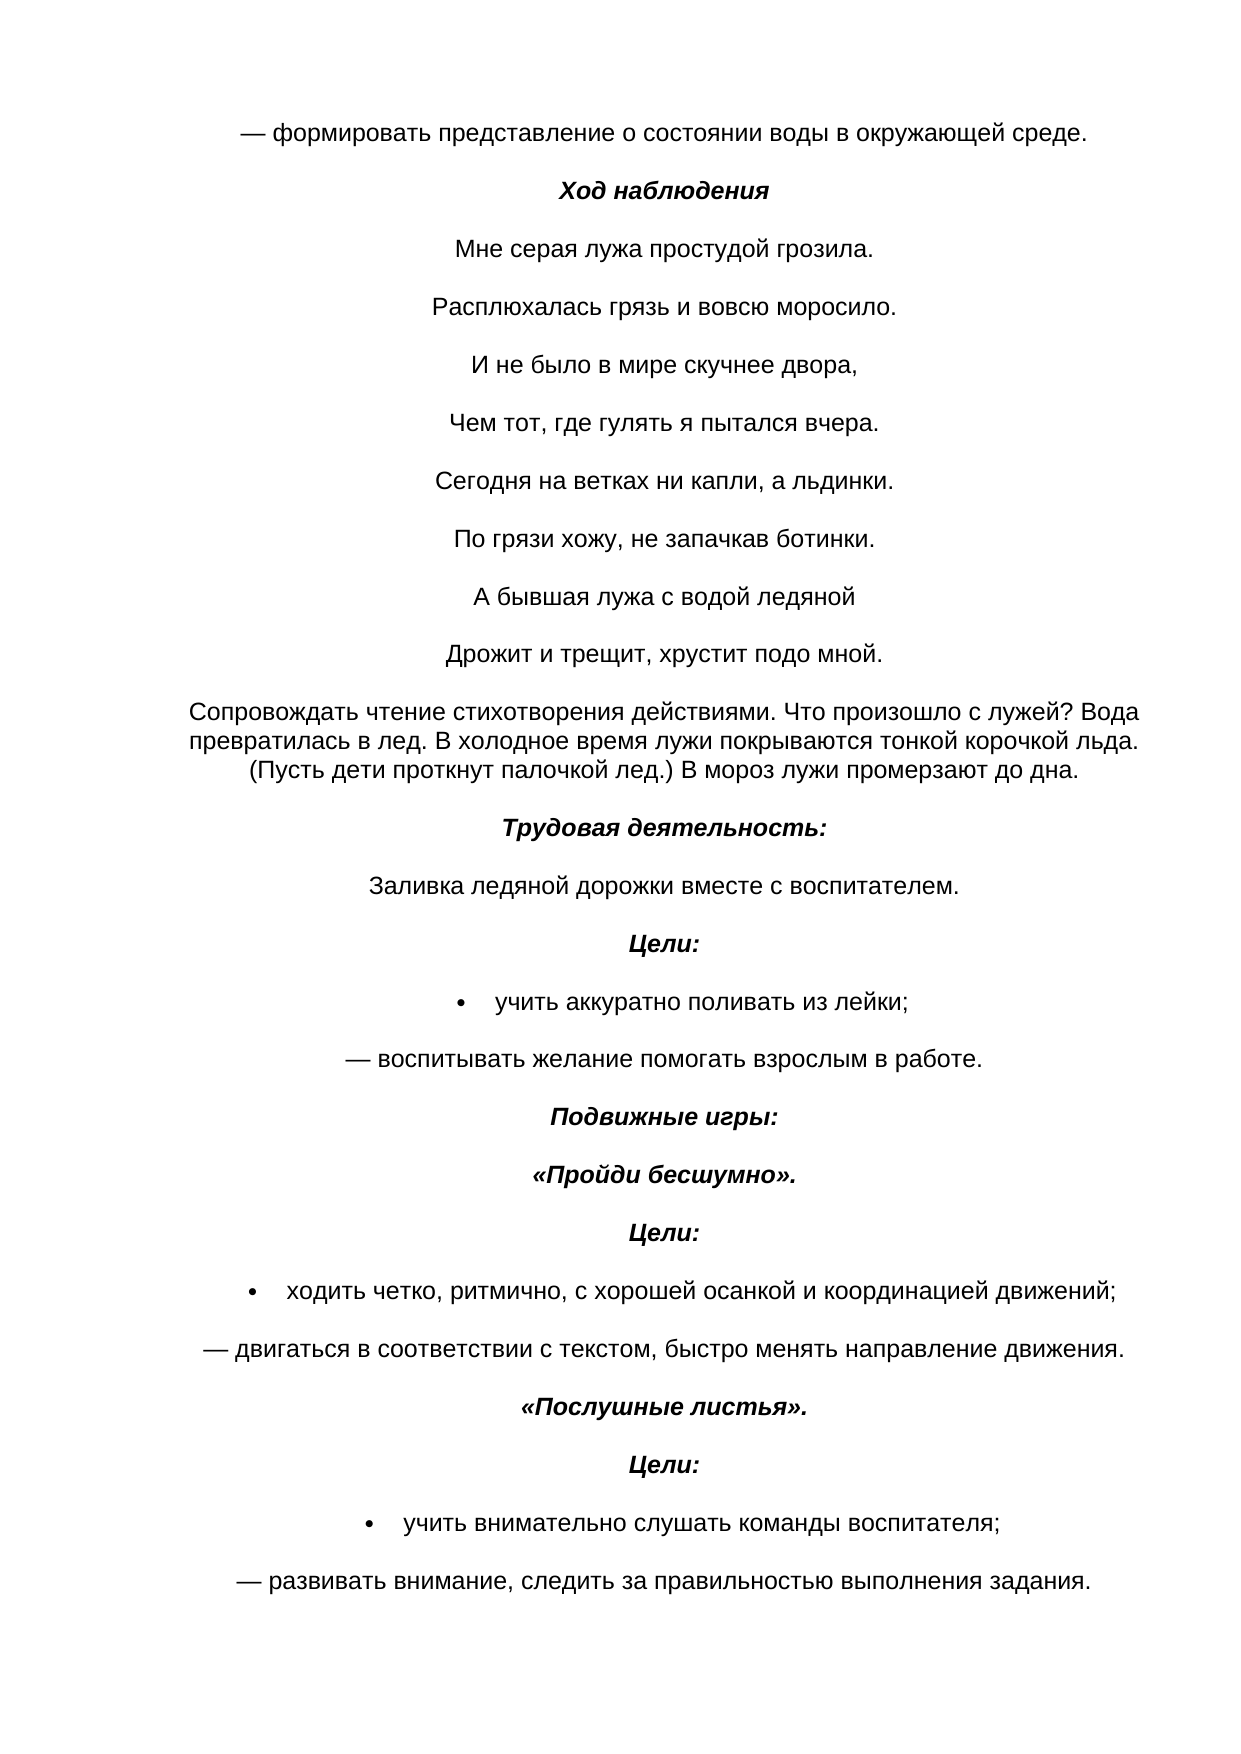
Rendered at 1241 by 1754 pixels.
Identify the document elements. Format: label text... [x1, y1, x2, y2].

text Трудовая деятельность: [177, 813, 1152, 841]
text Цели: [177, 928, 1152, 957]
list ходить четко, ритмично, с хорошей осанкой и координацией движений; [215, 1276, 1152, 1305]
text Заливка ледяной дорожки вместе с воспитателем. [177, 871, 1152, 899]
text Сегодня на ветках ни капли, а льдинки. [177, 466, 1152, 494]
text «Послушные листья». [177, 1392, 1152, 1421]
text — формировать представление о состоянии воды в окружающей среде. [177, 118, 1152, 147]
text А бывшая лужа с водой ледяной [177, 581, 1152, 610]
text И не было в мире скучнее двора, [177, 350, 1152, 378]
text — развивать внимание, следить за правильностью выполнения задания. [177, 1566, 1152, 1594]
text Подвижные игры: [177, 1102, 1152, 1131]
text Расплюхалась грязь и вовсю моросило. [177, 292, 1152, 321]
text Цели: [177, 1450, 1152, 1478]
text — воспитывать желание помогать взрослым в работе. [177, 1044, 1152, 1073]
list учить аккуратно поливать из лейки; [215, 986, 1152, 1015]
text Дрожит и трещит, хрустит подо мной. [177, 639, 1152, 668]
text По грязи хожу, не запачкав ботинки. [177, 523, 1152, 552]
text Ход наблюдения [177, 176, 1152, 205]
text — двигаться в соответствии с текстом, быстро менять направление движения. [177, 1334, 1152, 1363]
text Цели: [177, 1218, 1152, 1247]
text «Пройди бесшумно». [177, 1160, 1152, 1189]
text Чем тот, где гулять я пытался вчера. [177, 408, 1152, 436]
list учить внимательно слушать команды воспитателя; [215, 1508, 1152, 1536]
text Сопровождать чтение стихотворения действиями. Что произошло с лужей? Вода превратилась в лед. В холодное время лужи покрываются тонкой корочкой льда. (Пусть дети проткнут палочкой лед.) В мороз лужи промерзают до дна. [177, 697, 1152, 783]
text Мне серая лужа простудой грозила. [177, 234, 1152, 263]
